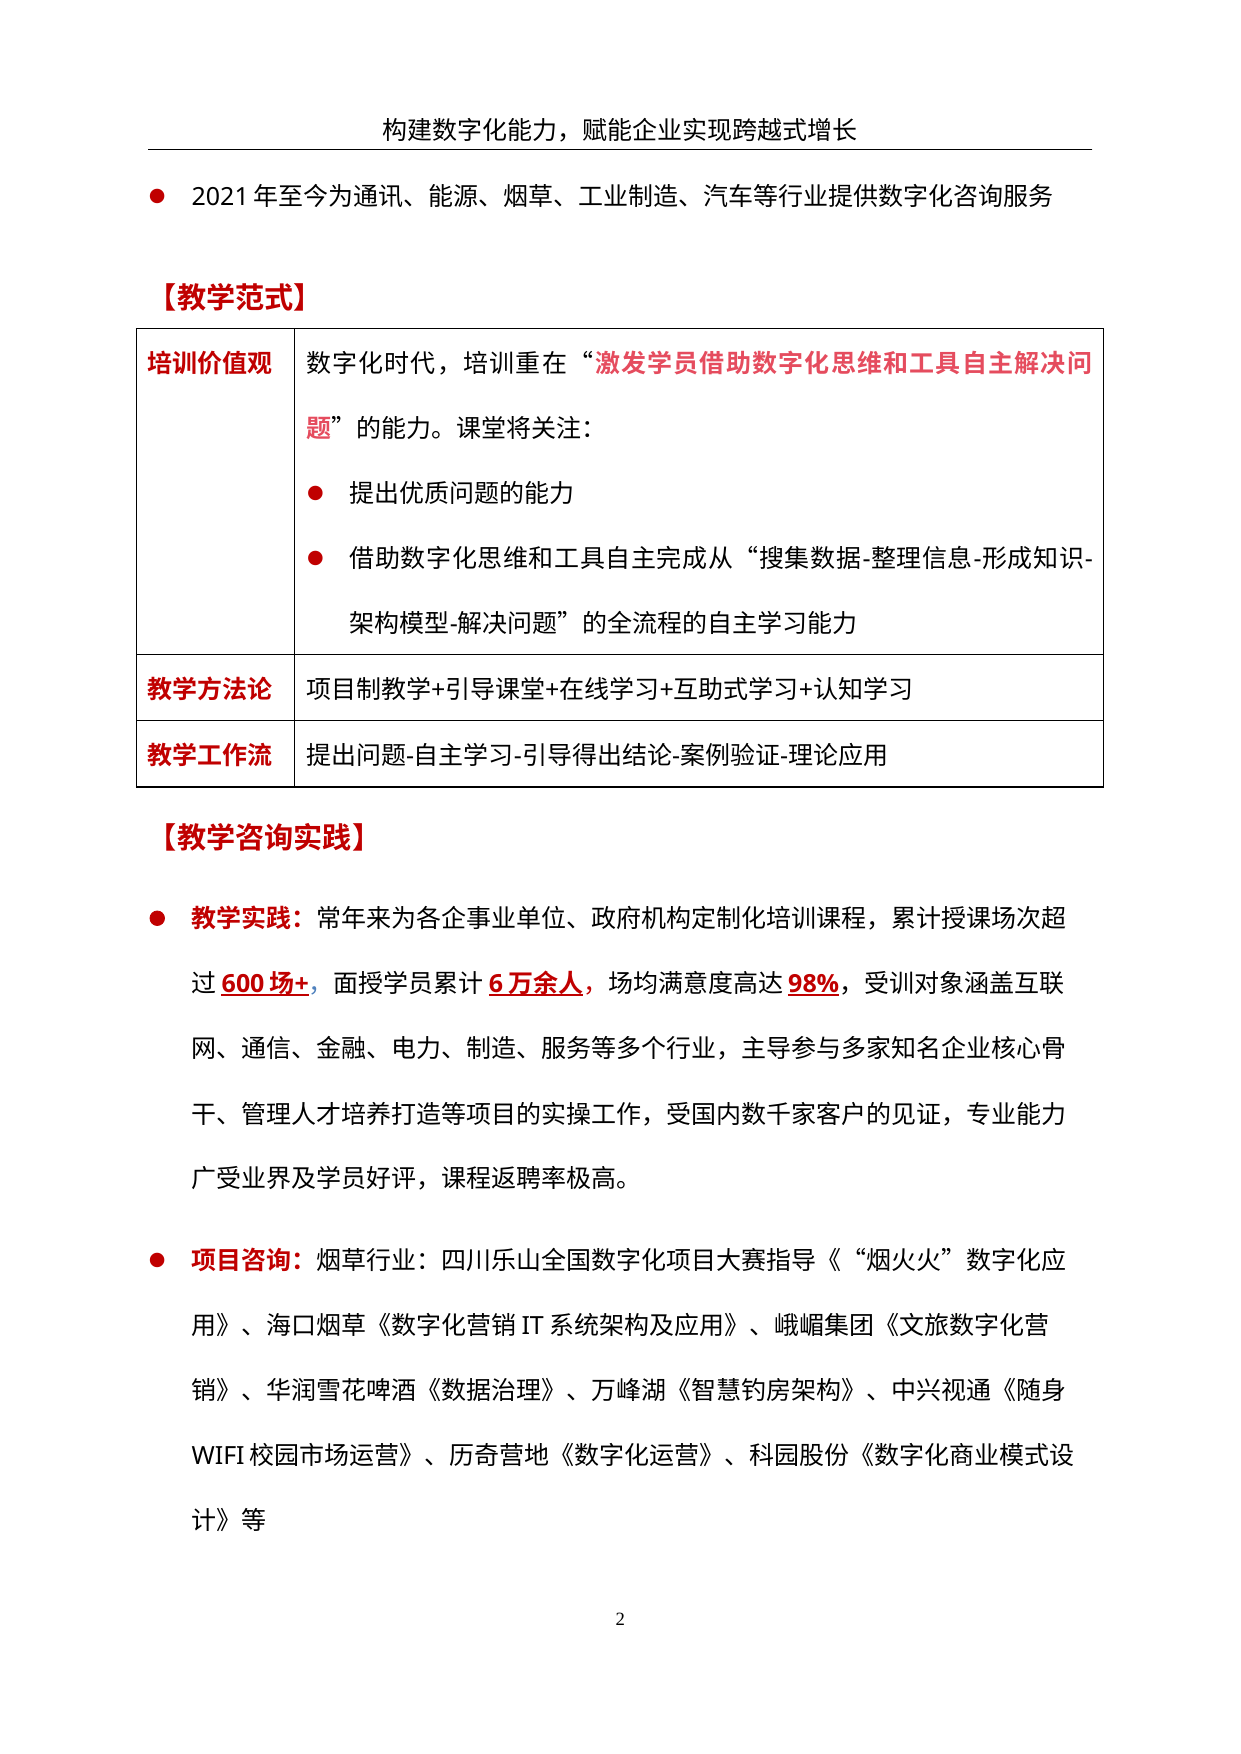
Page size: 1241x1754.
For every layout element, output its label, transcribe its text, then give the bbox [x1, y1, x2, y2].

list 项目咨询：烟草行业：四川乐山全国数字化项目大赛指导《“烟火火”数字化应用》、海口烟草《数字化营销IT系统架构及应用》、峨嵋集团《文旅数字化营销》、华润雪花啤酒《数据治理》、万峰湖《智慧钓房架构》、中兴视通《随身WIFI校园市场运营》、历奇营地《数字化运营》、科园股份《数字化商业模式设计》等 [148, 1226, 1090, 1551]
table_cell 提出问题-自主学习-引导得出结论-案例验证-理论应用 [295, 721, 1103, 786]
list 教学实践：常年来为各企事业单位、政府机构定制化培训课程，累计授课场次超过600场+，面授学员累计6万余人，场均满意度高达98%，受训对象涵盖互联网、通信、金融、电力、制造、服务等多个行业，主导参与多家知名企业核心骨干、管理人才培养打造等项目的实操工作，受国内数千家客户的见证，专业能力广受业界及学员好评，课程返聘率极高。 [148, 885, 1090, 1210]
table_cell 项目制教学+引导课堂+在线学习+互助式学习+认知学习 [295, 655, 1103, 720]
list 2021年至今为通讯、能源、烟草、工业制造、汽车等行业提供数字化咨询服务 [148, 162, 1092, 227]
table_cell 教学工作流 [137, 721, 294, 786]
table_header 培训价值观 [137, 329, 294, 654]
text 【教学咨询实践】 [148, 804, 1092, 869]
text 【教学范式】 [148, 263, 1092, 328]
table_cell 教学方法论 [137, 655, 294, 720]
table_header 数字化时代，培训重在“激发学员借助数字化思维和工具自主解决问题”的能力。课堂将关注： 提出优质问题的能力 借助数字化思维和工具自主完成从“搜集数据-整理信息-形成知识-架构模型-解决问题”的全流程的自主学习能力 [295, 329, 1103, 654]
